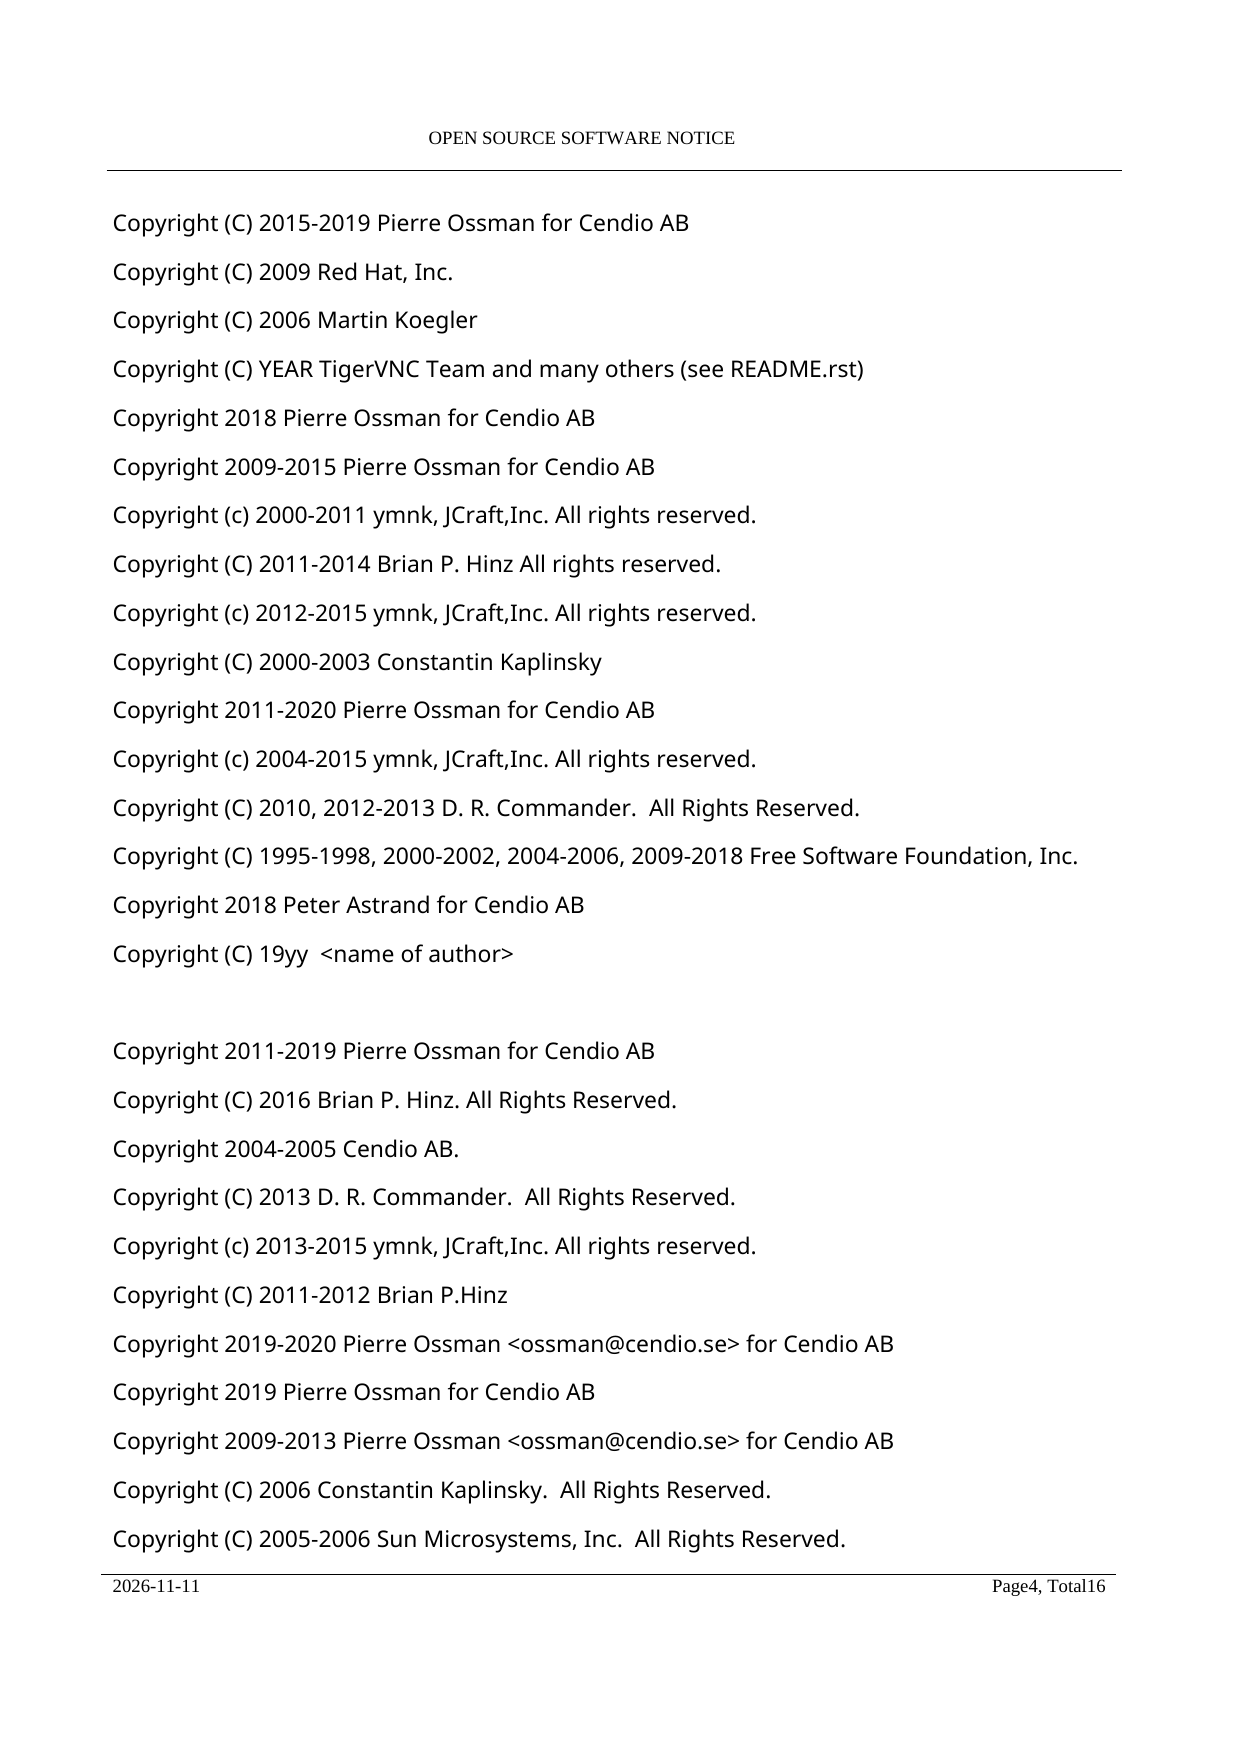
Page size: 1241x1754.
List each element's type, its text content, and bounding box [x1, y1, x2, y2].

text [112, 1034, 1128, 1554]
text Copyright (C) 1995-1998, 2000-2002, 2004-2006, 2009-2018 Free Software Foundation, Inc. Copyright 2018 Peter Astrand for Cendio AB Copyright (C) 19yy <name of author> [112, 839, 1128, 1018]
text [112, 206, 1128, 824]
